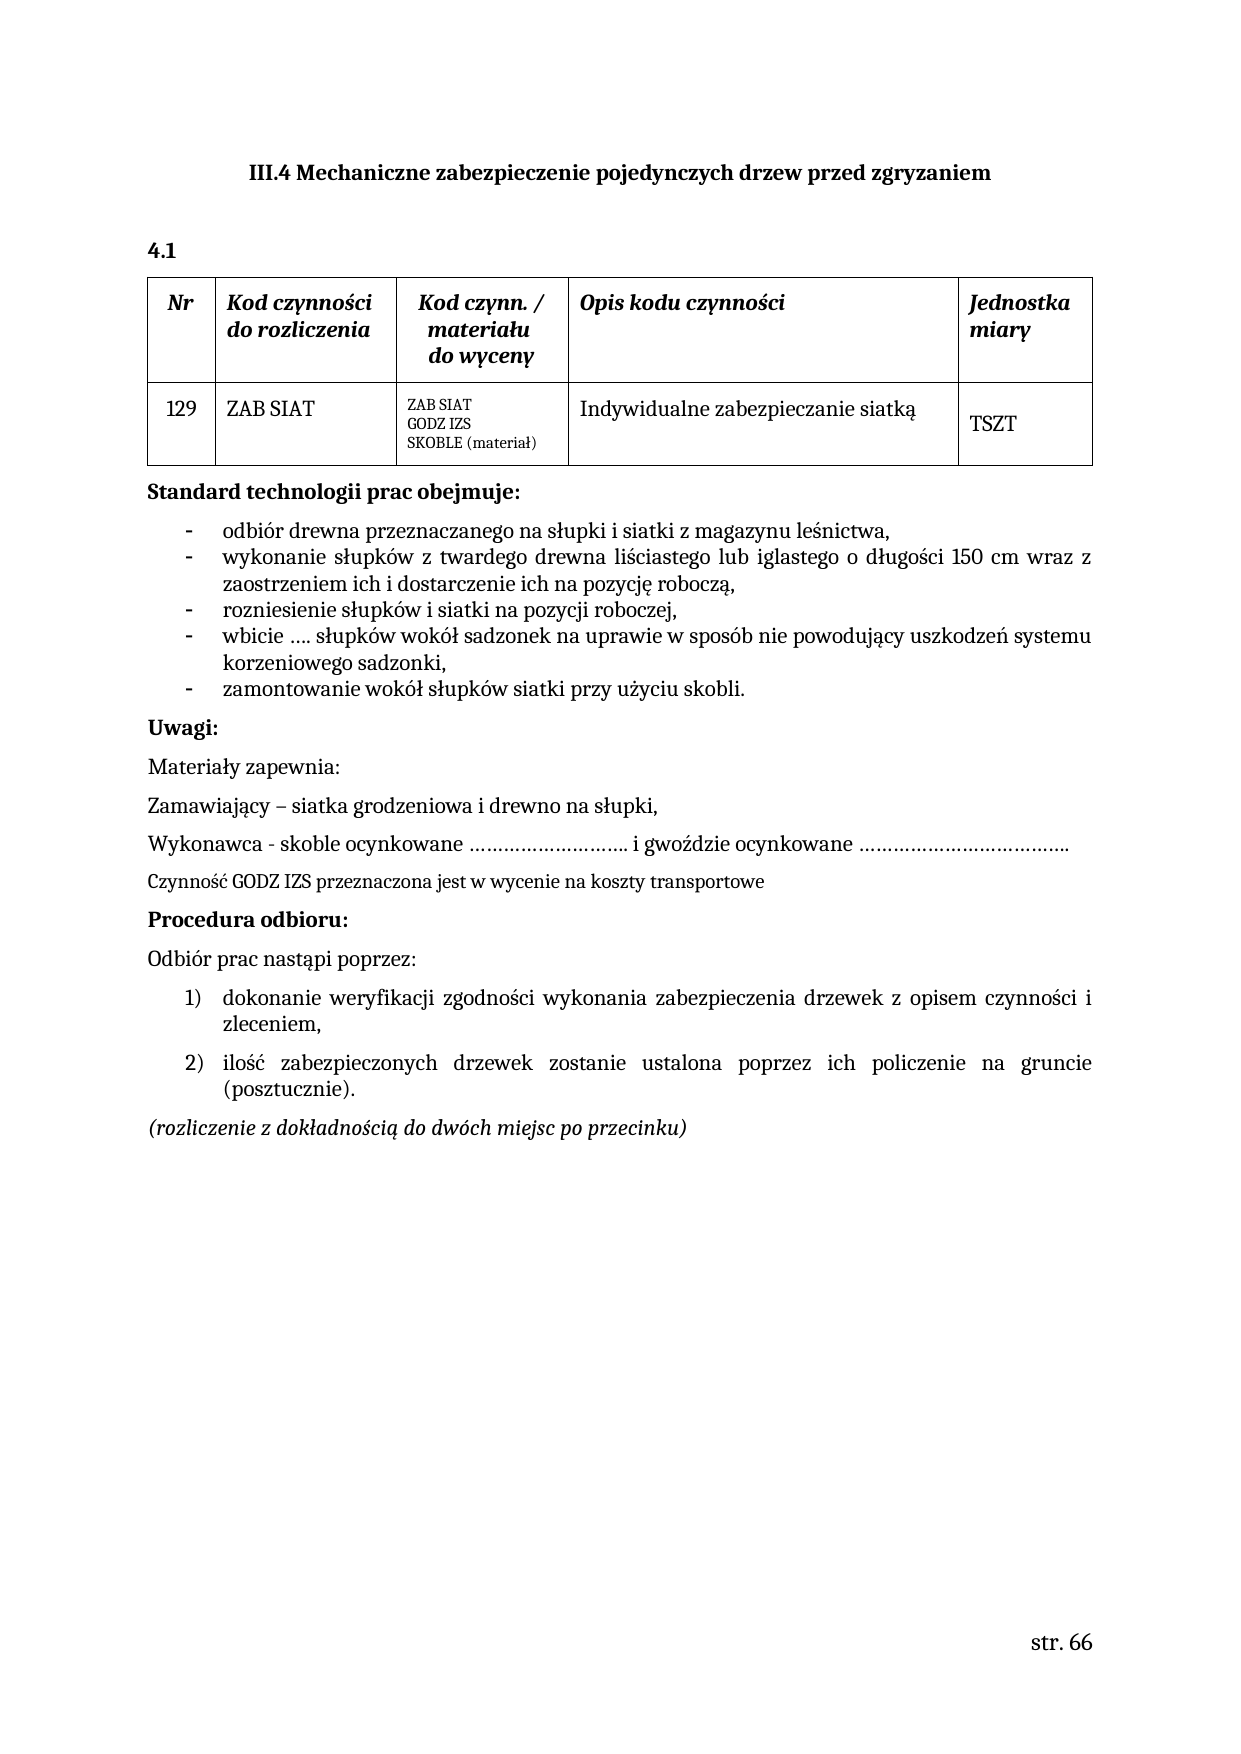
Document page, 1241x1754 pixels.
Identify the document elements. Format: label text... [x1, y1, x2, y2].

text Zamawiający – siatka grodzeniowa i drewno na słupki, [148, 792, 1093, 819]
text Odbiór prac nastąpi poprzez: [148, 945, 1093, 972]
text Standard technologii prac obejmuje: [148, 479, 1093, 505]
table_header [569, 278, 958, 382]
text 4.1 [148, 238, 1093, 264]
text Czynność GODZ IZS przeznaczona jest w wycenie na koszty transportowe [148, 870, 1093, 894]
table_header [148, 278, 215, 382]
text Uwagi: [148, 715, 1093, 741]
text III.4 Mechaniczne zabezpieczenie pojedynczych drzew przed zgryzaniem [148, 160, 1093, 186]
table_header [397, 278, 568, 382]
list odbiór drewna przeznaczanego na słupki i siatki z magazynu leśnictwa, [185, 518, 1093, 544]
text Materiały zapewnia: [148, 753, 1093, 780]
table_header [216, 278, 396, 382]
text (rozliczenie z dokładnością do dwóch miejsc po przecinku) [148, 1115, 1093, 1141]
text Wykonawca - skoble ocynkowane ………………………. i gwoździe ocynkowane ………………………………. [148, 831, 1093, 858]
list zamontowanie wokół słupków siatki przy użyciu skobli. [185, 676, 1093, 702]
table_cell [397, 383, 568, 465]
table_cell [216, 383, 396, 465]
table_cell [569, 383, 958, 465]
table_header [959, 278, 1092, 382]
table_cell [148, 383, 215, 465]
list rozniesienie słupków i siatki na pozycji roboczej, [185, 597, 1093, 623]
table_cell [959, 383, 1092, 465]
list ilość zabezpieczonych drzewek zostanie ustalona poprzez ich policzenie na gruncie (posztucznie). [185, 1049, 1093, 1102]
list wbicie …. słupków wokół sadzonek na uprawie w sposób nie powodujący uszkodzeń systemu korzeniowego sadzonki, [185, 623, 1093, 676]
list dokonanie weryfikacji zgodności wykonania zabezpieczenia drzewek z opisem czynności i zleceniem, [185, 984, 1093, 1037]
list wykonanie słupków z twardego drewna liściastego lub iglastego o długości 150 cm wraz z zaostrzeniem ich i dostarczenie ich na pozycję roboczą, [185, 544, 1093, 597]
text Procedura odbioru: [148, 907, 1093, 933]
